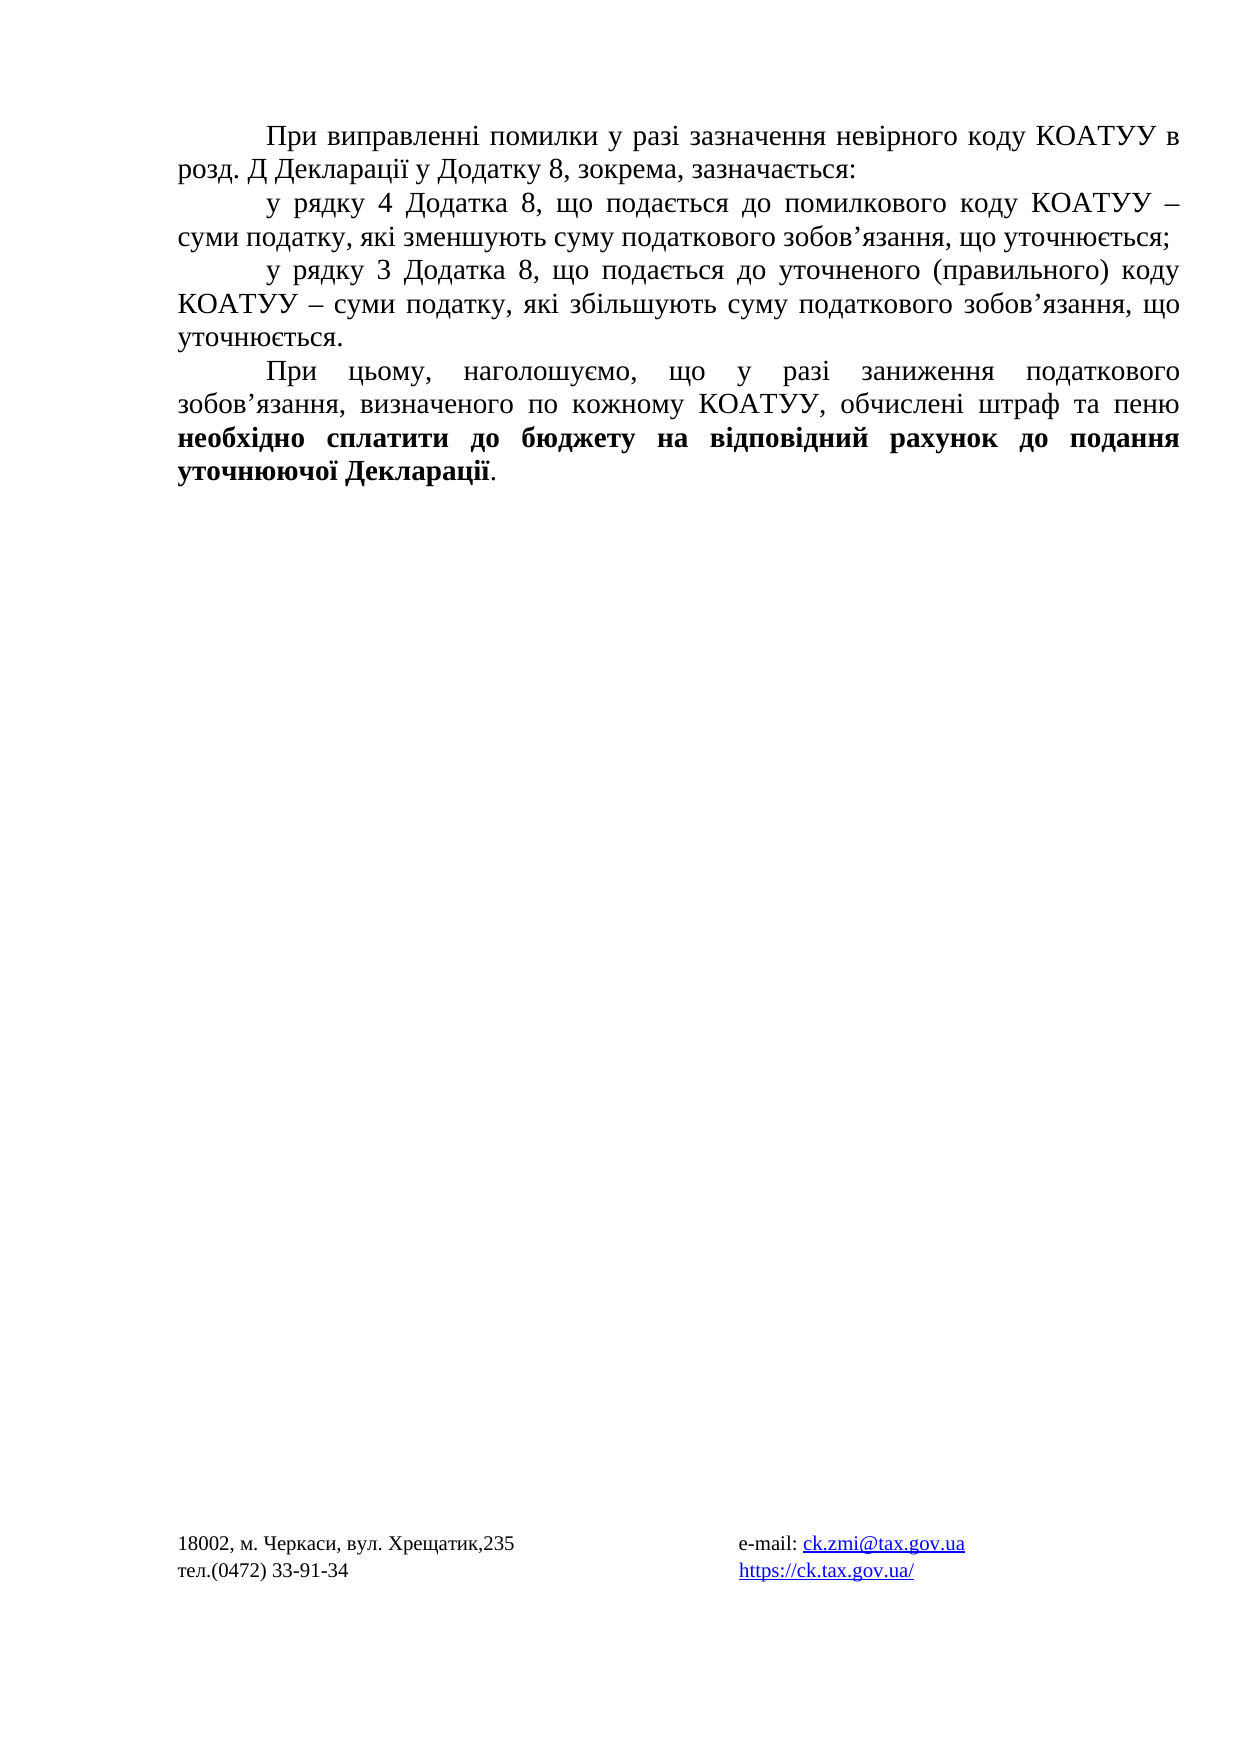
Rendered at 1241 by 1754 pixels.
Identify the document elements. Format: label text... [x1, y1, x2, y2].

text При цьому, наголошуємо, що у разі заниження податкового зобов’язання, визначеного по кожному КОАТУУ, обчислені штраф та пеню необхідно сплатити до бюджету на відповідний рахунок до подання уточнюючої Декларації. [177, 353, 1181, 487]
text у рядку 3 Додатка 8, що подається до уточненого (правильного) коду КОАТУУ – суми податку, які збільшують суму податкового зобов’язання, що уточнюється. [177, 252, 1181, 353]
text тел.(0472) 33-91-34 https://ck.tax.gov.ua/ [177, 1558, 1181, 1582]
text При виправленні помилки у разі зазначення невірного коду КОАТУУ в розд. Д Декларації у Додатку 8, зокрема, зазначається: [177, 118, 1181, 185]
text 18002, м. Черкаси, вул. Хрещатик,235 e-mail: ck.zmi@tax.gov.ua [177, 1530, 1181, 1554]
text у рядку 4 Додатка 8, що подається до помилкового коду КОАТУУ – суми податку, які зменшують суму податкового зобов’язання, що уточнюється; [177, 185, 1181, 252]
